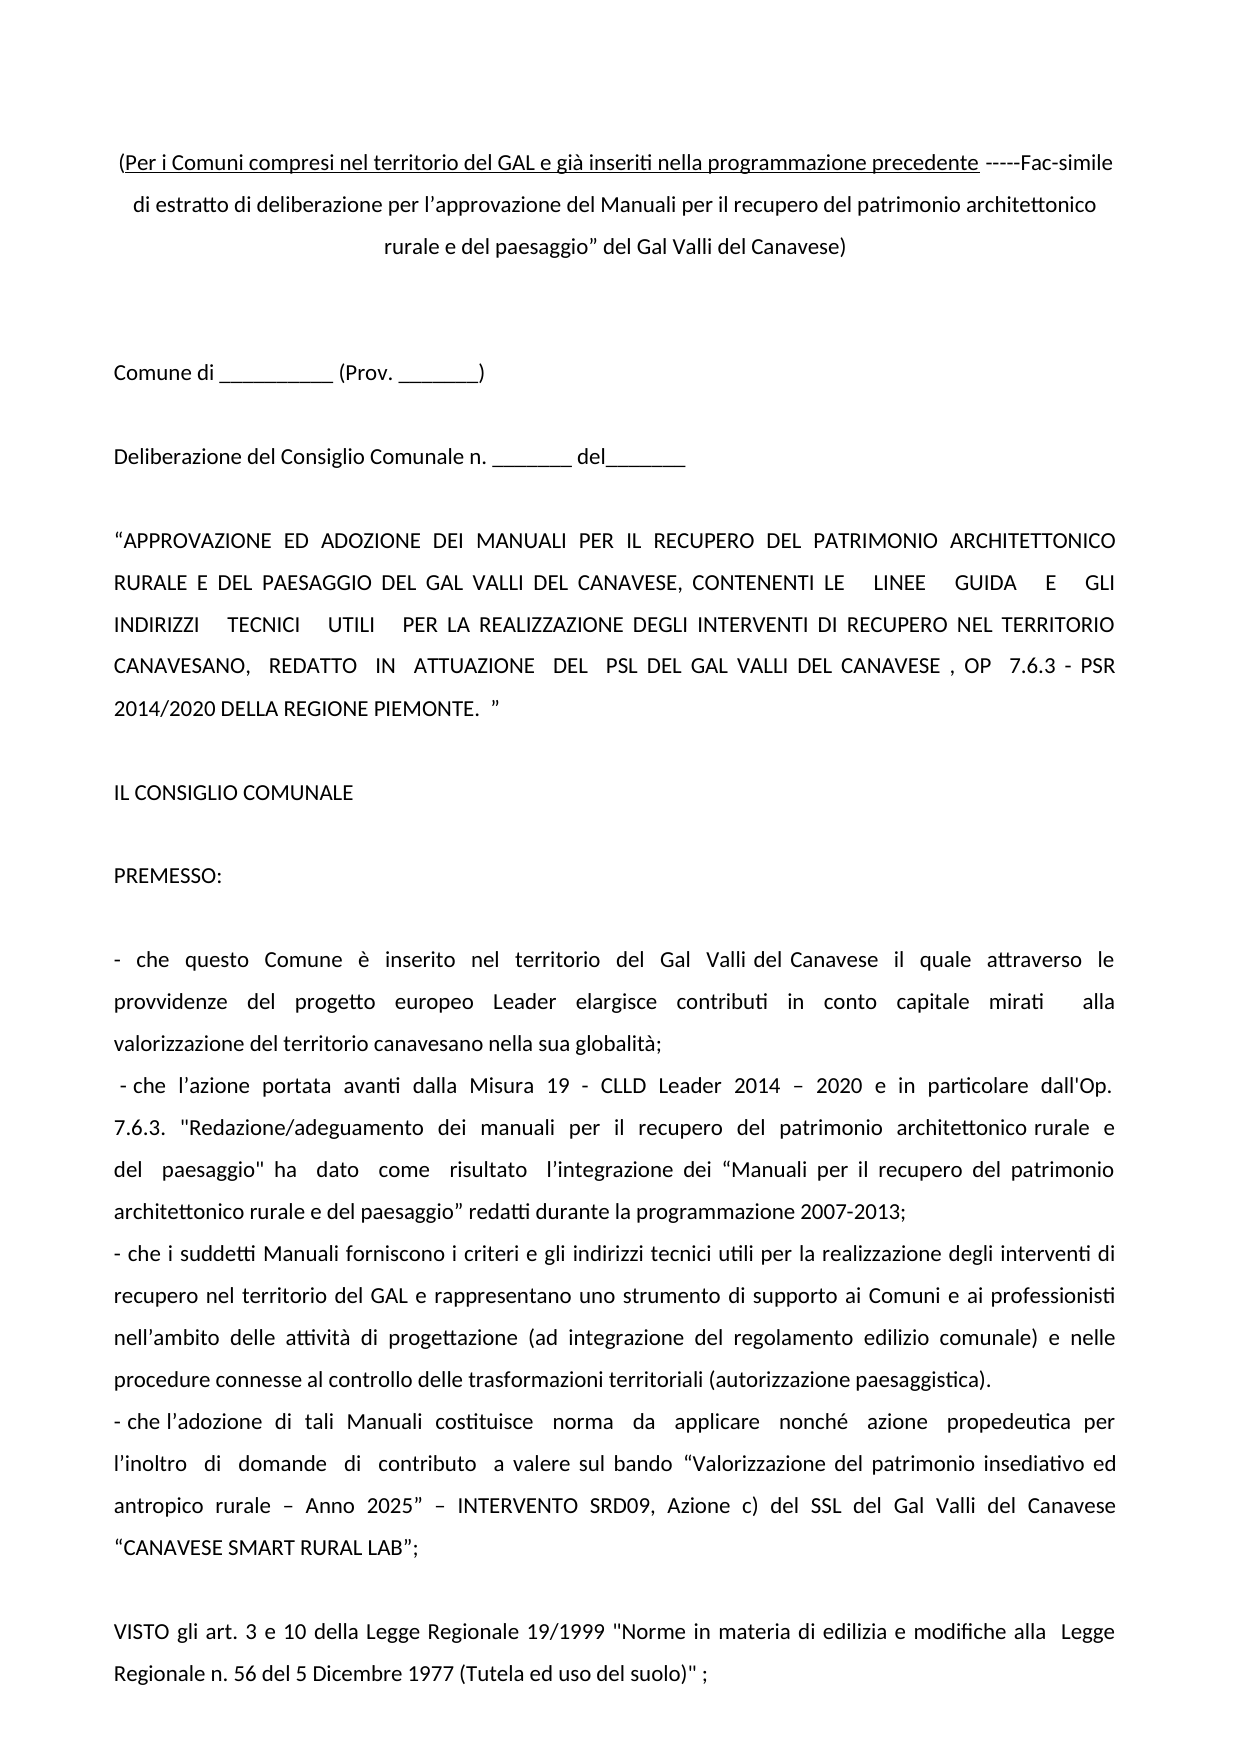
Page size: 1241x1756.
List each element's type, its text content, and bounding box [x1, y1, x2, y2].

text PREMESSO: [114, 862, 1117, 889]
text Deliberazione del Consiglio Comunale n. _______ del_______ [114, 442, 1117, 470]
text Comune di __________ (Prov. _______) [114, 358, 1117, 386]
text - che questo Comune è inserito nel territorio del Gal Valli del Canavese il quale attraverso le provvidenze del progetto europeo Leader elargisce contributi in conto capitale mirati alla valorizzazione del territorio canavesano nella sua globalità; [114, 946, 1117, 1057]
text - che l’adozione di tali Manuali costituisce norma da applicare nonché azione propedeutica per l’inoltro di domande di contributo a valere sul bando “Valorizzazione del patrimonio insediativo ed antropico rurale – Anno 2025” – INTERVENTO SRD09, Azione c) del SSL del Gal Valli del Canavese “CANAVESE SMART RURAL LAB”; [114, 1407, 1117, 1561]
text - che i suddetti Manuali forniscono i criteri e gli indirizzi tecnici utili per la realizzazione degli interventi di recupero nel territorio del GAL e rappresentano uno strumento di supporto ai Comuni e ai professionisti nell’ambito delle attività di progettazione (ad integrazione del regolamento edilizio comunale) e nelle procedure connesse al controllo delle trasformazioni territoriali (autorizzazione paesaggistica). [114, 1239, 1117, 1393]
text “APPROVAZIONE ED ADOZIONE DEI MANUALI PER IL RECUPERO DEL PATRIMONIO ARCHITETTONICO RURALE E DEL PAESAGGIO DEL GAL VALLI DEL CANAVESE, CONTENENTI LE LINEE GUIDA E GLI INDIRIZZI TECNICI UTILI PER LA REALIZZAZIONE DEGLI INTERVENTI DI RECUPERO NEL TERRITORIO CANAVESANO, REDATTO IN ATTUAZIONE DEL PSL DEL GAL VALLI DEL CANAVESE , OP 7.6.3 - PSR 2014/2020 DELLA REGIONE PIEMONTE. ” [114, 526, 1117, 722]
text VISTO gli art. 3 e 10 della Legge Regionale 19/1999 "Norme in materia di edilizia e modifiche alla Legge Regionale n. 56 del 5 Dicembre 1977 (Tutela ed uso del suolo)" ; [114, 1617, 1117, 1687]
text - che l’azione portata avanti dalla Misura 19 - CLLD Leader 2014 – 2020 e in particolare dall'Op. 7.6.3. "Redazione/adeguamento dei manuali per il recupero del patrimonio architettonico rurale e del paesaggio" ha dato come risultato l’integrazione dei “Manuali per il recupero del patrimonio architettonico rurale e del paesaggio” redatti durante la programmazione 2007-2013; [114, 1071, 1117, 1225]
text (Per i Comuni compresi nel territorio del GAL e già inseriti nella programmazione precedente -----Fac-simile di estratto di deliberazione per l’approvazione del Manuali per il recupero del patrimonio architettonico rurale e del paesaggio” del Gal Valli del Canavese) [114, 148, 1117, 260]
text IL CONSIGLIO COMUNALE [25, 778, 1117, 806]
